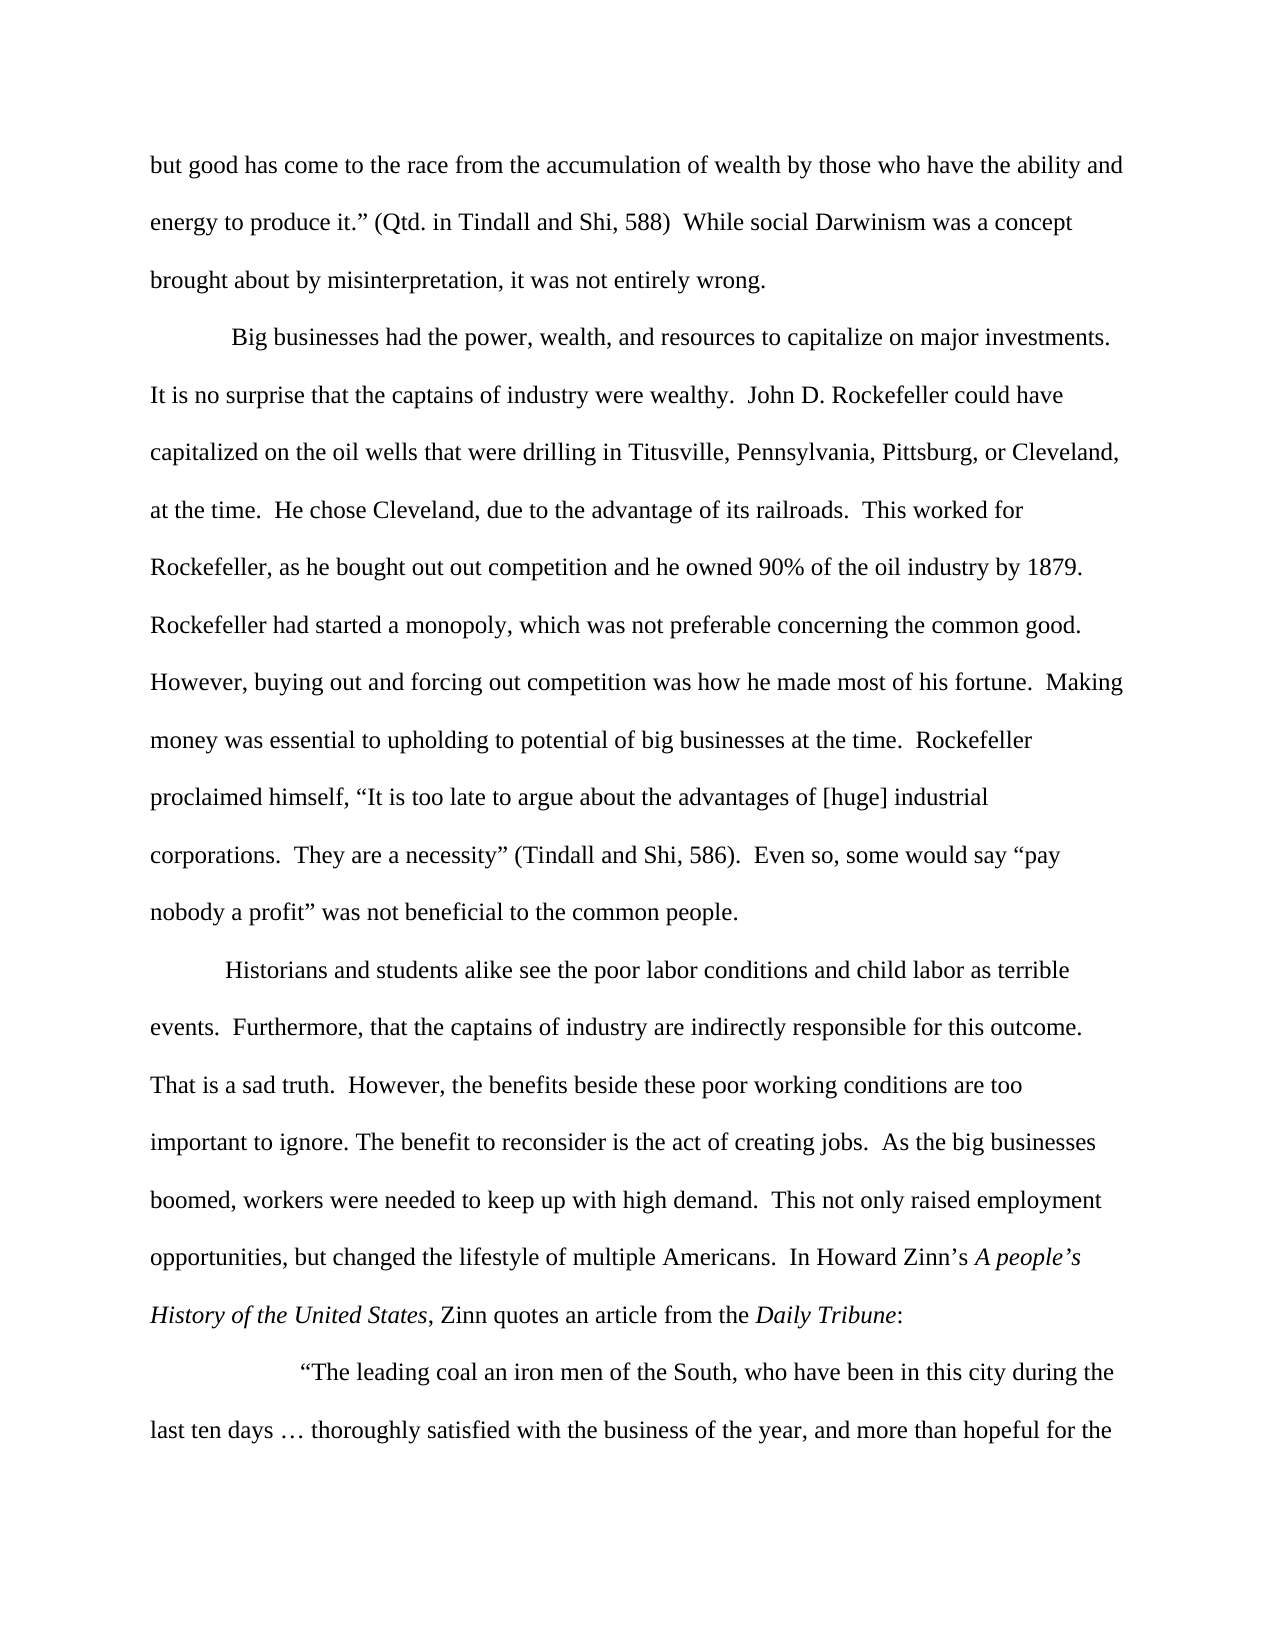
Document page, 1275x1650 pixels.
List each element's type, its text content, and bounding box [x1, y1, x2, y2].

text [150, 150, 1125, 294]
text Big businesses had the power, wealth, and resources to capitalize on major investments. It is no surprise that the captains of industry were wealthy. John D. Rockefeller could have capitalized on the oil wells that were drilling in Titusville, Pennsylvania, Pittsburg, or Cleveland, at the time. He chose Cleveland, due to the advantage of its railroads. This worked for Rockefeller, as he bought out out competition and he owned 90% of the oil industry by 1879. Rockefeller had started a monopoly, which was not preferable concerning the common good. However, buying out and forcing out competition was how he made most of his fortune. Making money was essential to upholding to potential of big businesses at the time. Rockefeller proclaimed himself, “It is too late to argue about the advantages of [huge] industrial corporations. They are a necessity” (Tindall and Shi, 586). Even so, some would say “pay nobody a profit” was not beneficial to the common people. [150, 322, 1125, 926]
text Historians and students alike see the poor labor conditions and child labor as terrible events. Furthermore, that the captains of industry are indirectly responsible for this outcome. That is a sad truth. However, the benefits beside these poor working conditions are too important to ignore. The benefit to reconsider is the act of creating jobs. As the big businesses boomed, workers were needed to keep up with high demand. This not only raised employment opportunities, but changed the lifestyle of multiple Americans. In Howard Zinn’s A people’s History of the United States, Zinn quotes an article from the Daily Tribune: [150, 955, 1125, 1329]
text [150, 1357, 1125, 1444]
